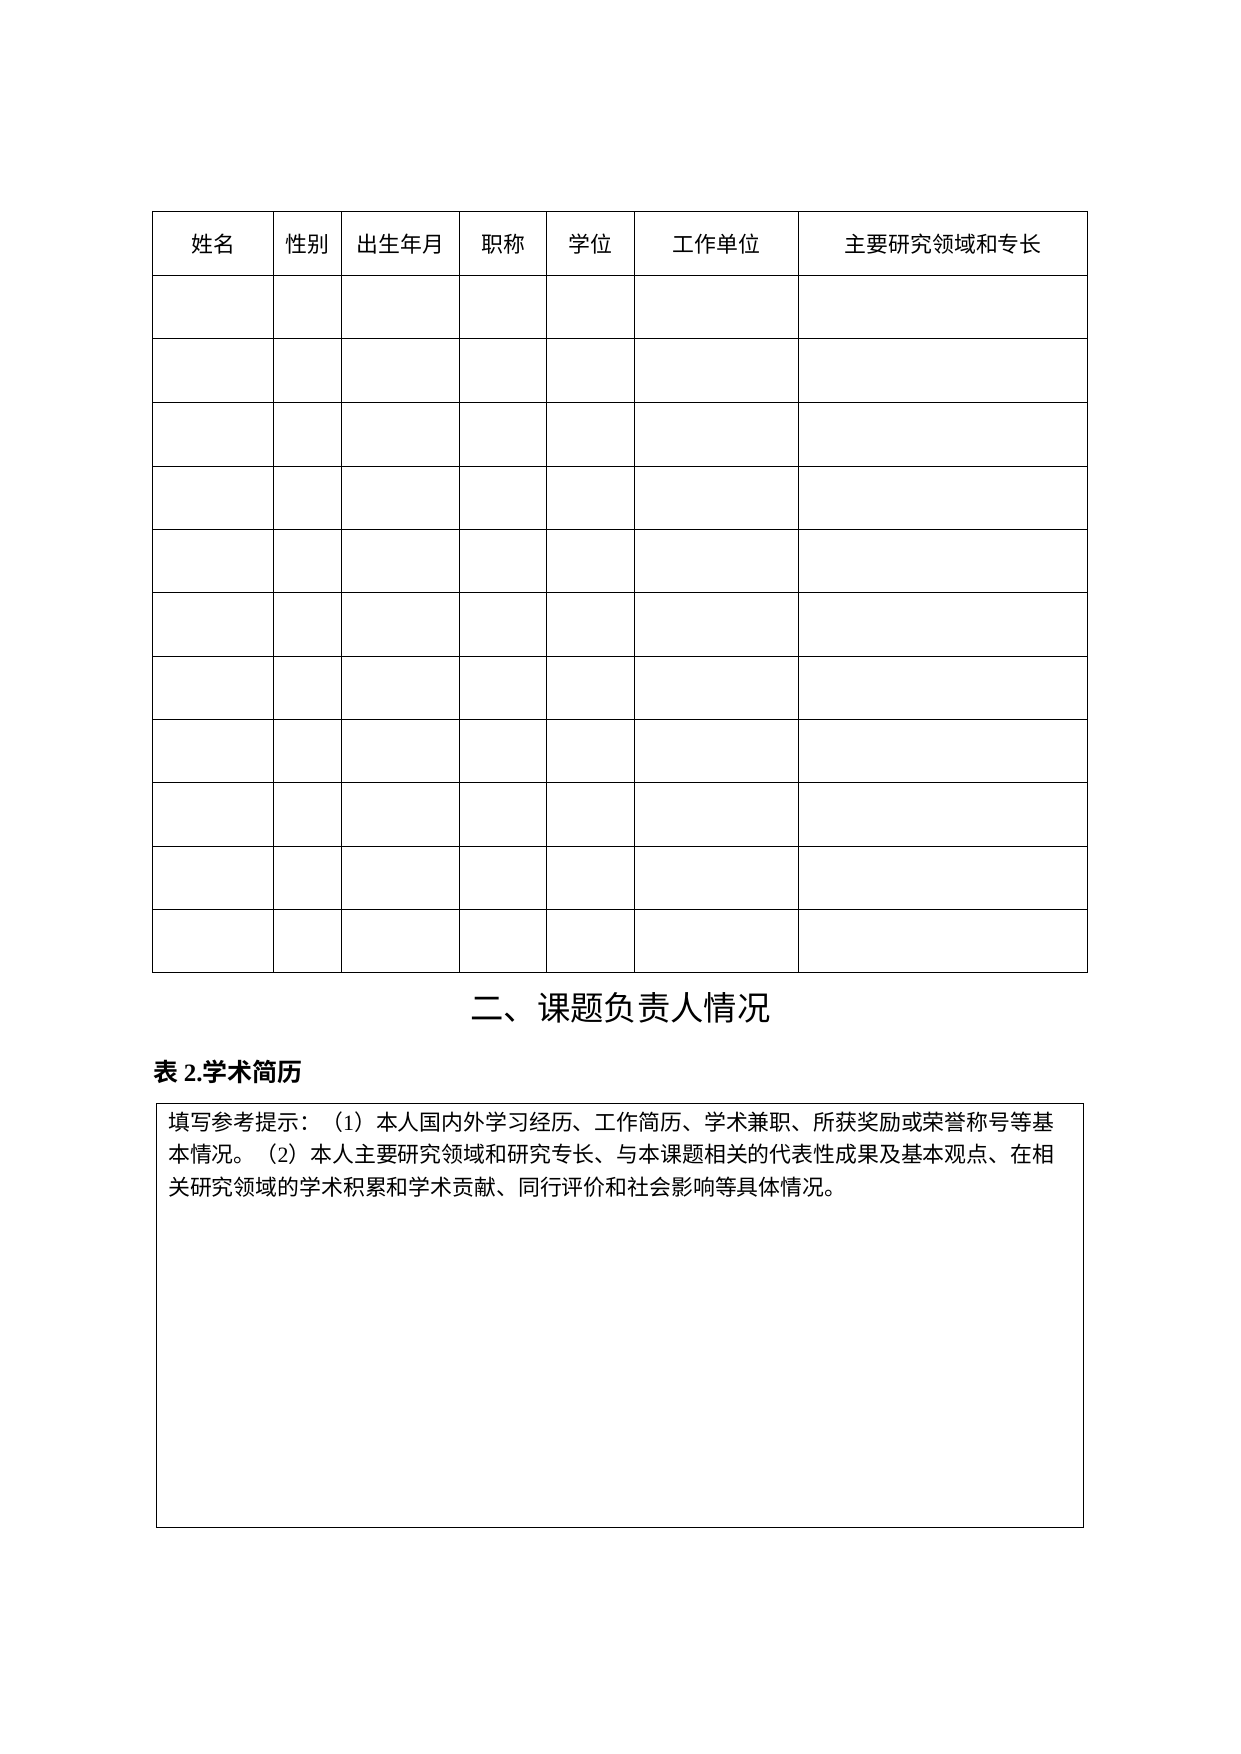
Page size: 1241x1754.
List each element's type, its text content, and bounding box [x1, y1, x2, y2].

table_cell [342, 783, 459, 846]
table_cell [274, 720, 341, 782]
table_cell [153, 530, 273, 592]
table_cell [342, 403, 459, 466]
table_cell 学位 [547, 212, 634, 274]
table_cell [153, 847, 273, 909]
table_cell [460, 910, 546, 972]
table_cell [460, 657, 546, 719]
table_cell [635, 783, 798, 846]
table_cell 主要研究领域和专长 [799, 212, 1087, 274]
table_cell [460, 467, 546, 529]
table_cell [547, 467, 634, 529]
table_cell [274, 847, 341, 909]
table_cell [635, 847, 798, 909]
table_cell [153, 403, 273, 466]
table_cell [547, 720, 634, 782]
table_cell [274, 403, 341, 466]
table_cell [274, 467, 341, 529]
table_cell [799, 593, 1087, 656]
table_cell [153, 276, 273, 338]
table_cell 性别 [274, 212, 341, 274]
table_cell [153, 593, 273, 656]
table_cell [274, 339, 341, 402]
table_cell [153, 783, 273, 846]
table_cell [342, 657, 459, 719]
table_cell [342, 530, 459, 592]
table_cell [635, 530, 798, 592]
table_cell [635, 467, 798, 529]
table_cell [799, 847, 1087, 909]
table_cell [635, 276, 798, 338]
text 表2.学术简历 [153, 1038, 1087, 1103]
table_cell [547, 657, 634, 719]
table_cell [342, 276, 459, 338]
table_cell [460, 276, 546, 338]
table_cell [635, 403, 798, 466]
table_cell [547, 403, 634, 466]
table_cell 出生年月 [342, 212, 459, 274]
table_cell [799, 530, 1087, 592]
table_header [157, 1104, 1083, 1527]
table_cell [274, 783, 341, 846]
table_cell [153, 910, 273, 972]
table_cell [342, 847, 459, 909]
table_cell [799, 467, 1087, 529]
table_cell [547, 339, 634, 402]
table_cell [799, 910, 1087, 972]
table_cell [635, 657, 798, 719]
table_cell [274, 657, 341, 719]
table_cell [460, 593, 546, 656]
table_cell [799, 339, 1087, 402]
table_cell [342, 339, 459, 402]
table_cell 姓名 [153, 212, 273, 274]
table_cell [274, 530, 341, 592]
table_cell [460, 847, 546, 909]
table_cell [547, 783, 634, 846]
table_cell [799, 657, 1087, 719]
table_cell [547, 910, 634, 972]
table_cell [153, 720, 273, 782]
table_cell 工作单位 [635, 212, 798, 274]
table_cell [547, 593, 634, 656]
table_cell [799, 276, 1087, 338]
table_cell [153, 467, 273, 529]
table_cell [799, 783, 1087, 846]
table_cell [635, 339, 798, 402]
table_cell [460, 530, 546, 592]
table_cell [460, 403, 546, 466]
table_cell [342, 467, 459, 529]
table_cell [460, 783, 546, 846]
table_cell [460, 339, 546, 402]
table_cell [342, 593, 459, 656]
table_cell [274, 910, 341, 972]
table_cell [547, 276, 634, 338]
table_cell [342, 910, 459, 972]
table_cell [547, 530, 634, 592]
table_cell [460, 720, 546, 782]
table_cell [153, 657, 273, 719]
table_cell [635, 593, 798, 656]
table_cell [799, 720, 1087, 782]
table_cell [153, 339, 273, 402]
table_cell [547, 847, 634, 909]
table_cell [274, 593, 341, 656]
table_cell [342, 720, 459, 782]
table_cell [635, 720, 798, 782]
text 二、课题负责人情况 [153, 973, 1087, 1038]
table_cell [799, 403, 1087, 466]
table_cell [635, 910, 798, 972]
table_cell [274, 276, 341, 338]
table_cell 职称 [460, 212, 546, 274]
